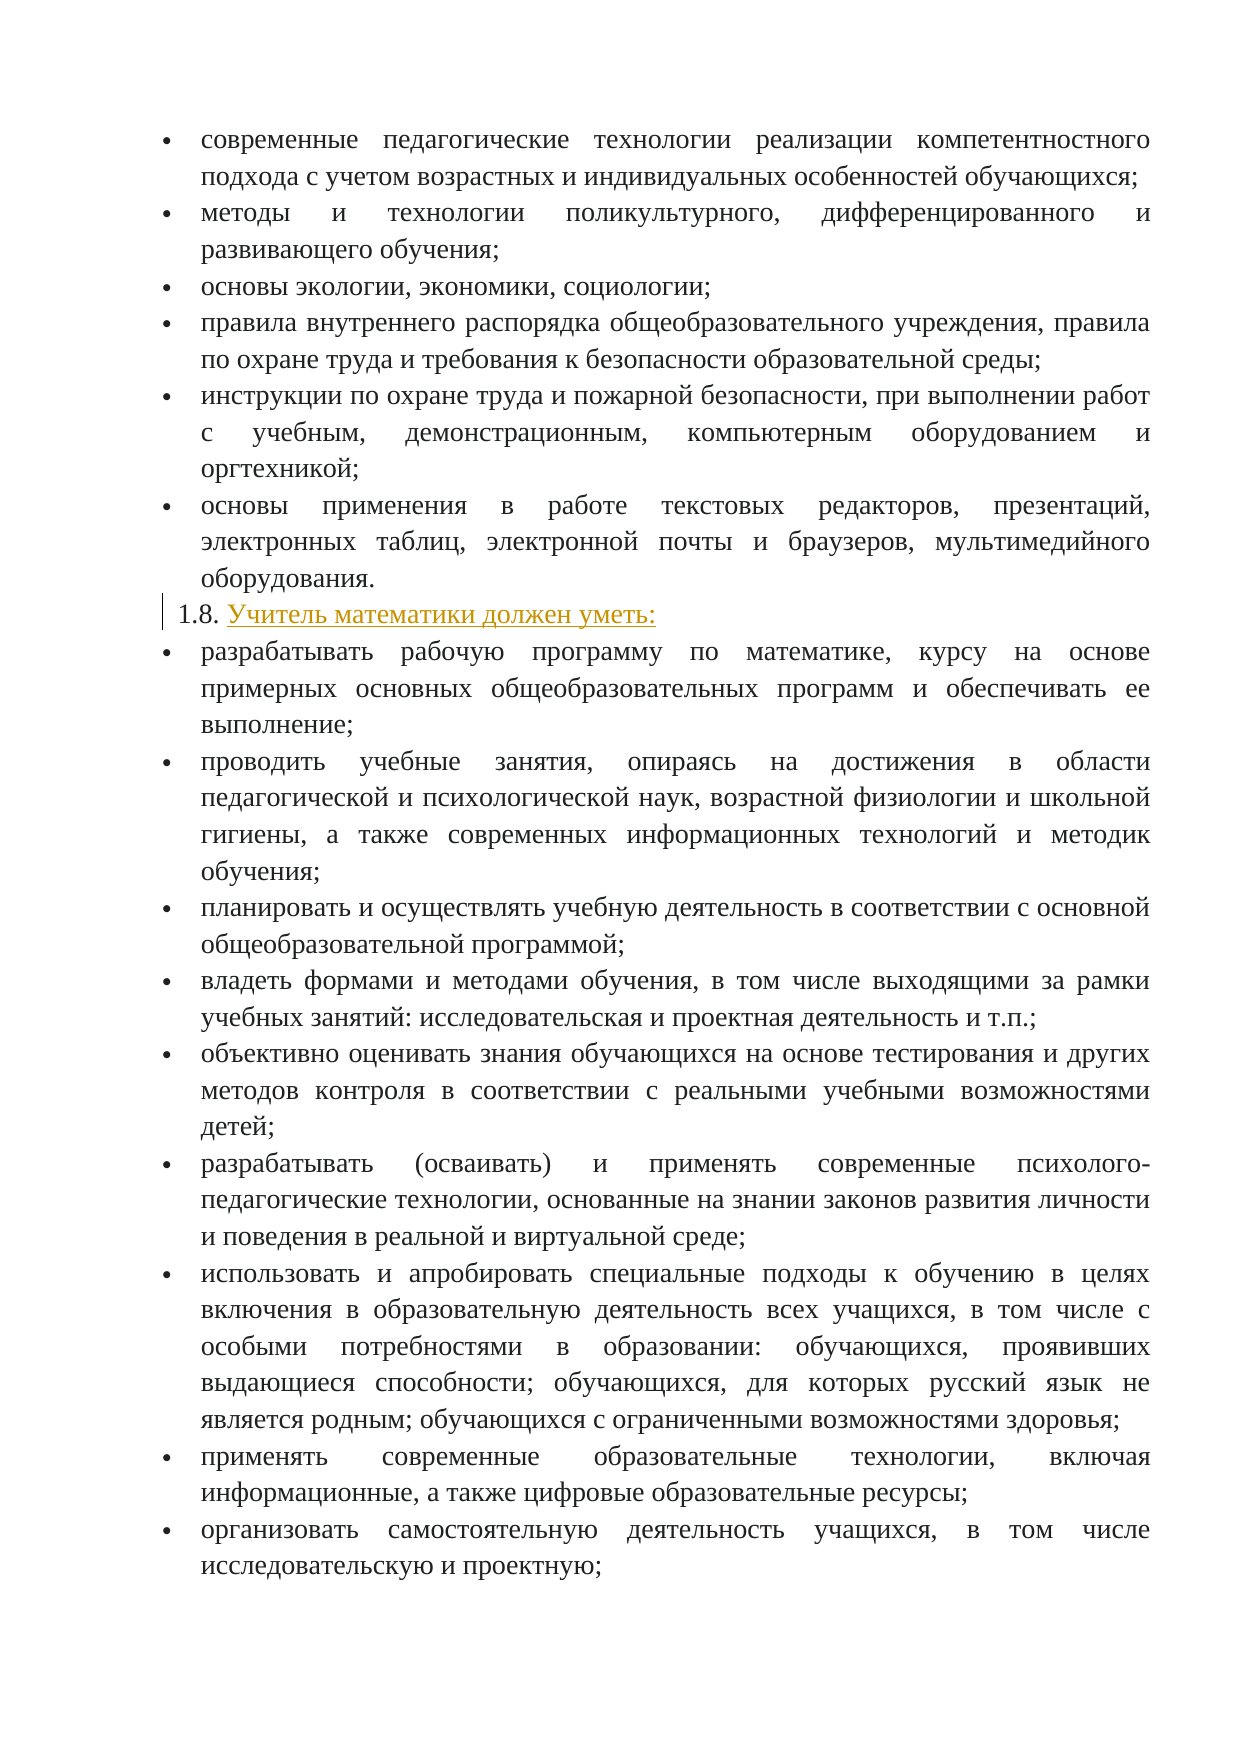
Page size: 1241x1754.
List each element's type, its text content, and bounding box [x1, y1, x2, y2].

list применять современные образовательные технологии, включая информационные, а также цифровые образовательные ресурсы; [163, 1434, 1152, 1507]
list основы применения в работе текстовых редакторов, презентаций, электронных таблиц, электронной почты и браузеров, мультимедийного оборудования. [163, 484, 1152, 593]
list планировать и осуществлять учебную деятельность в соответствии с основной общеобразовательной программой; [163, 886, 1152, 959]
list организовать самостоятельную деятельность учащихся, в том числе исследовательскую и проектную; [163, 1507, 1152, 1581]
list разрабатывать рабочую программу по математике, курсу на основе примерных основных общеобразовательных программ и обеспечивать ее выполнение; [163, 630, 1152, 740]
list объективно оценивать знания обучающихся на основе тестирования и других методов контроля в соответствии с реальными учебными возможностями детей; [163, 1032, 1152, 1142]
list современные педагогические технологии реализации компетентностного подхода с учетом возрастных и индивидуальных особенностей обучающихся; [163, 118, 1152, 191]
list использовать и апробировать специальные подходы к обучению в целях включения в образовательную деятельность всех учащихся, в том числе с особыми потребностями в образовании: обучающихся, проявивших выдающиеся способности; обучающихся, для которых русский язык не является родным; обучающихся с ограниченными возможностями здоровья; [163, 1252, 1152, 1434]
list проводить учебные занятия, опираясь на достижения в области педагогической и психологической наук, возрастной физиологии и школьной гигиены, а также современных информационных технологий и методик обучения; [163, 740, 1152, 886]
list владеть формами и методами обучения, в том числе выходящими за рамки учебных занятий: исследовательская и проектная деятельность и т.п.; [163, 959, 1152, 1032]
list методы и технологии поликультурного, дифференцированного и развивающего обучения; [163, 191, 1152, 264]
list инструкции по охране труда и пожарной безопасности, при выполнении работ с учебным, демонстрационным, компьютерным оборудованием и оргтехникой; [163, 374, 1152, 484]
text 1.8. [177, 593, 1152, 630]
list правила внутреннего распорядка общеобразовательного учреждения, правила по охране труда и требования к безопасности образовательной среды; [163, 301, 1152, 374]
list основы экологии, экономики, социологии; [163, 264, 1152, 301]
list разрабатывать (осваивать) и применять современные психолого-педагогические технологии, основанные на знании законов развития личности и поведения в реальной и виртуальной среде; [163, 1142, 1152, 1252]
